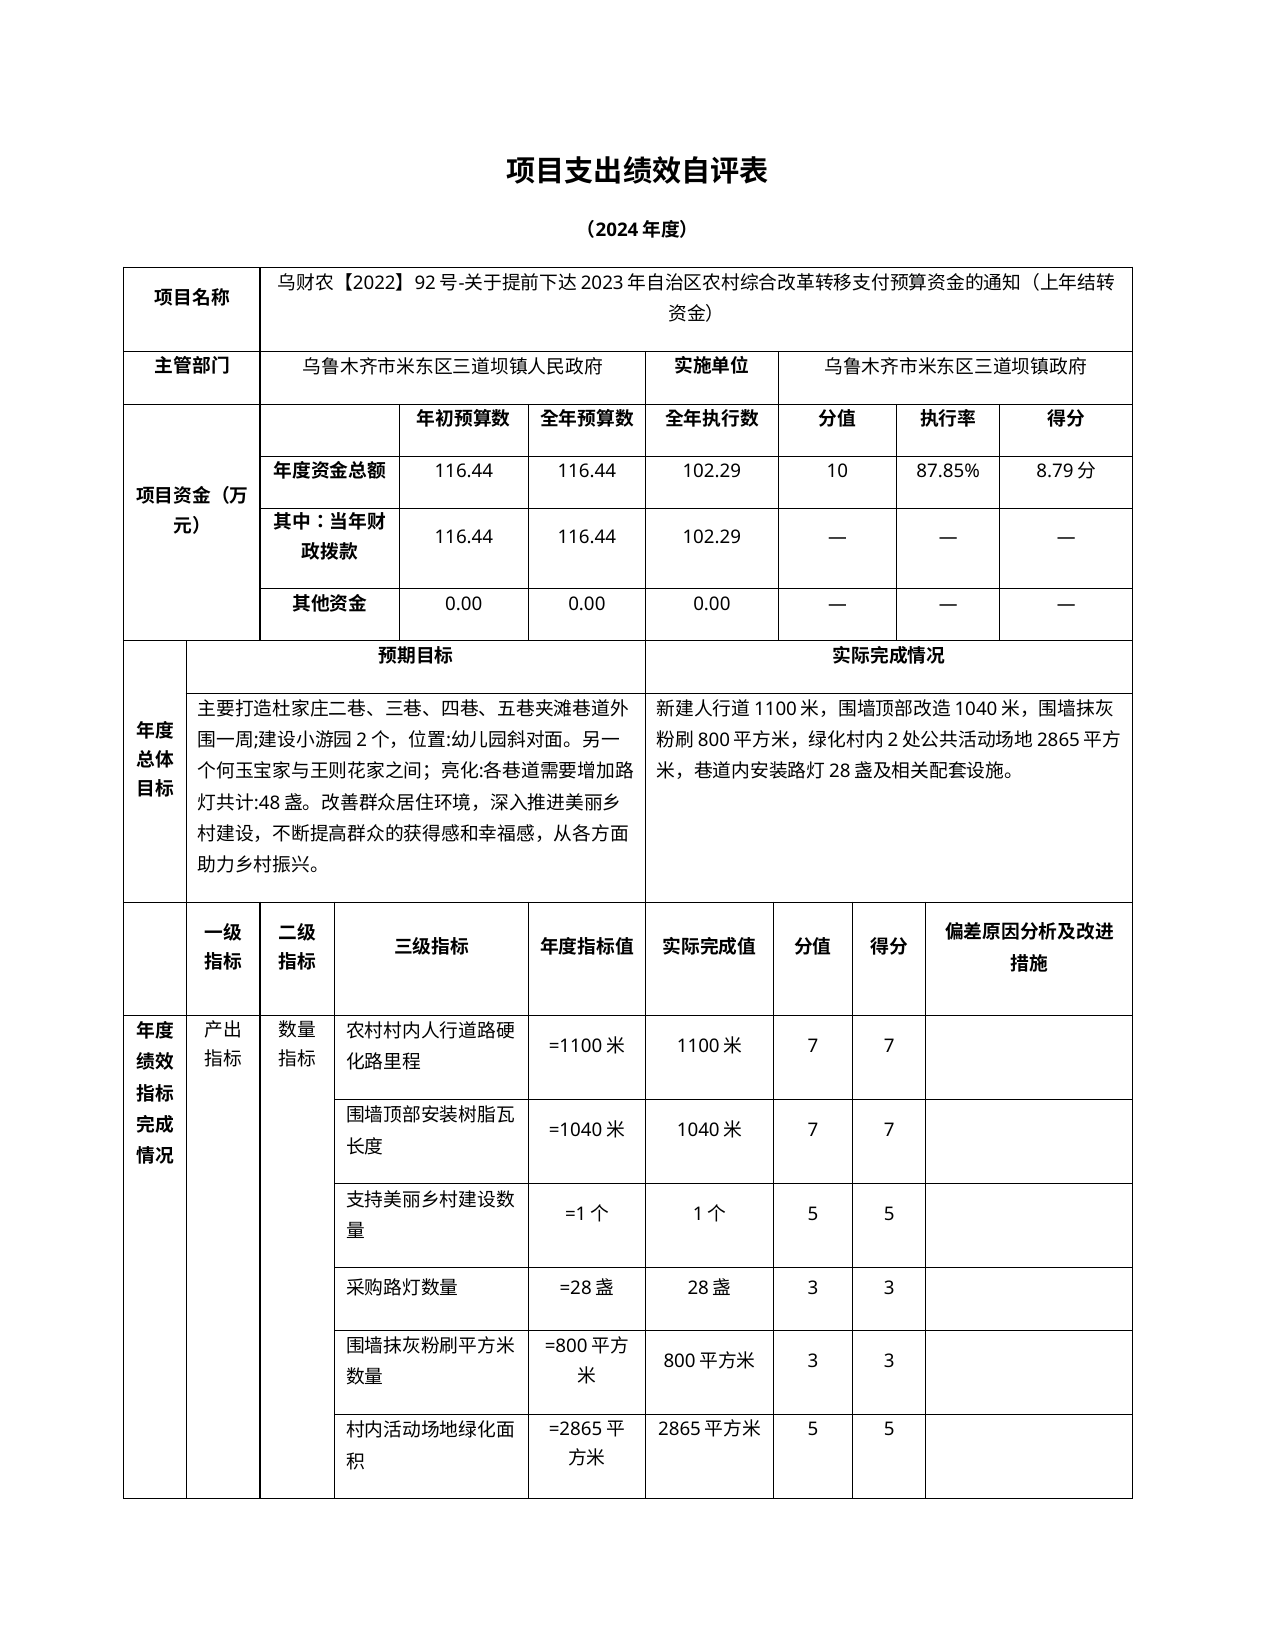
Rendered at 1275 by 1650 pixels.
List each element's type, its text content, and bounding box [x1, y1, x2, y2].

table_cell 年度指标值 [529, 903, 645, 1015]
table_cell =1100米 [529, 1016, 645, 1099]
table_cell — [779, 509, 896, 588]
table_cell 其他资金 [261, 589, 399, 640]
table_cell 得分 [1000, 405, 1132, 456]
table_cell [926, 1016, 1132, 1099]
table_cell 1个 [646, 1184, 773, 1267]
table_cell =800平方米 [529, 1331, 645, 1414]
table_cell 其中：当年财政拨款 [261, 509, 399, 588]
table_cell 年度资金总额 [261, 457, 399, 508]
table_cell 1040米 [646, 1100, 773, 1183]
table_cell 分值 [779, 405, 896, 456]
table_cell 3 [853, 1331, 925, 1414]
table_cell — [897, 509, 999, 588]
table_cell 3 [853, 1268, 925, 1330]
table_cell [926, 1415, 1132, 1498]
table_cell 农村村内人行道路硬化路里程 [335, 1016, 528, 1099]
table_cell 116.44 [400, 457, 528, 508]
table_cell 项目资金（万元） [124, 405, 259, 640]
table_cell 1100米 [646, 1016, 773, 1099]
table_cell — [1000, 509, 1132, 588]
table_cell 7 [853, 1100, 925, 1183]
table_cell [261, 405, 399, 456]
table_cell 全年预算数 [529, 405, 645, 456]
table_cell 三级指标 [335, 903, 528, 1015]
table_cell 102.29 [646, 457, 778, 508]
table_cell 预期目标 [187, 641, 645, 692]
table_cell — [897, 589, 999, 640]
table_cell 5 [774, 1184, 852, 1267]
table_cell 102.29 [646, 509, 778, 588]
table_cell 支持美丽乡村建设数量 [335, 1184, 528, 1267]
table_cell 围墙抹灰粉刷平方米数量 [335, 1331, 528, 1414]
table_cell [926, 1331, 1132, 1414]
table_cell 5 [774, 1415, 852, 1498]
table_cell 0.00 [400, 589, 528, 640]
table_cell [926, 1100, 1132, 1183]
table_cell 全年执行数 [646, 405, 778, 456]
table_cell [124, 903, 186, 1015]
table_cell 乌鲁木齐市米东区三道坝镇政府 [779, 352, 1132, 404]
table_cell 7 [853, 1016, 925, 1099]
table_cell 实际完成值 [646, 903, 773, 1015]
table_cell 实际完成情况 [646, 641, 1132, 692]
table_cell 乌鲁木齐市米东区三道坝镇人民政府 [261, 352, 645, 404]
table_cell 主要打造杜家庄二巷、三巷、四巷、五巷夹滩巷道外围一周;建设小游园2个，位置:幼儿园斜对面。另一个何玉宝家与王则花家之间；亮化:各巷道需要增加路灯共计:48盏。改善群众居住环境，深入推进美丽乡村建设，不断提高群众的获得感和幸福感，从各方面助力乡村振兴。 [187, 694, 645, 902]
table_cell [926, 1268, 1132, 1330]
table_cell 执行率 [897, 405, 999, 456]
text （2024年度） [187, 216, 1087, 242]
table_cell 年度绩效指标完成情况 [124, 1016, 186, 1498]
table_cell 村内活动场地绿化面积 [335, 1415, 528, 1498]
table_cell 3 [774, 1331, 852, 1414]
table_cell 产出指标 [187, 1016, 259, 1498]
table_cell =28盏 [529, 1268, 645, 1330]
table_cell 一级指标 [187, 903, 259, 1015]
table_header 项目名称 [124, 268, 259, 351]
table_cell 116.44 [400, 509, 528, 588]
table_cell =1040米 [529, 1100, 645, 1183]
table_cell — [1000, 589, 1132, 640]
table_cell 5 [853, 1184, 925, 1267]
table_cell 围墙顶部安装树脂瓦长度 [335, 1100, 528, 1183]
table_cell 年度总体目标 [124, 641, 186, 902]
table_cell 年初预算数 [400, 405, 528, 456]
table_cell 7 [774, 1100, 852, 1183]
table_cell =1个 [529, 1184, 645, 1267]
table_cell 数量指标 [261, 1016, 334, 1498]
table_cell 二级指标 [261, 903, 334, 1015]
table_cell — [779, 589, 896, 640]
table_cell 采购路灯数量 [335, 1268, 528, 1330]
table_cell 0.00 [646, 589, 778, 640]
table_cell 主管部门 [124, 352, 259, 404]
table_cell 得分 [853, 903, 925, 1015]
table_cell 7 [774, 1016, 852, 1099]
table_cell 8.79分 [1000, 457, 1132, 508]
table_cell 0.00 [529, 589, 645, 640]
table_cell 800平方米 [646, 1331, 773, 1414]
table_cell 5 [853, 1415, 925, 1498]
table_cell 10 [779, 457, 896, 508]
table_cell 新建人行道1100米，围墙顶部改造1040米，围墙抹灰粉刷800平方米，绿化村内2处公共活动场地2865平方米，巷道内安装路灯28盏及相关配套设施。 [646, 694, 1132, 902]
table_cell 28盏 [646, 1268, 773, 1330]
table_cell 116.44 [529, 457, 645, 508]
table_cell 实施单位 [646, 352, 778, 404]
table_cell 116.44 [529, 509, 645, 588]
table_cell 87.85% [897, 457, 999, 508]
text 项目支出绩效自评表 [187, 150, 1087, 190]
table_cell 2865平方米 [646, 1415, 773, 1498]
table_header 乌财农【2022】92号-关于提前下达2023年自治区农村综合改革转移支付预算资金的通知（上年结转资金） [261, 268, 1132, 351]
table_cell 3 [774, 1268, 852, 1330]
table_cell 分值 [774, 903, 852, 1015]
table_cell 偏差原因分析及改进措施 [926, 903, 1132, 1015]
table_cell =2865平方米 [529, 1415, 645, 1498]
table_cell [926, 1184, 1132, 1267]
